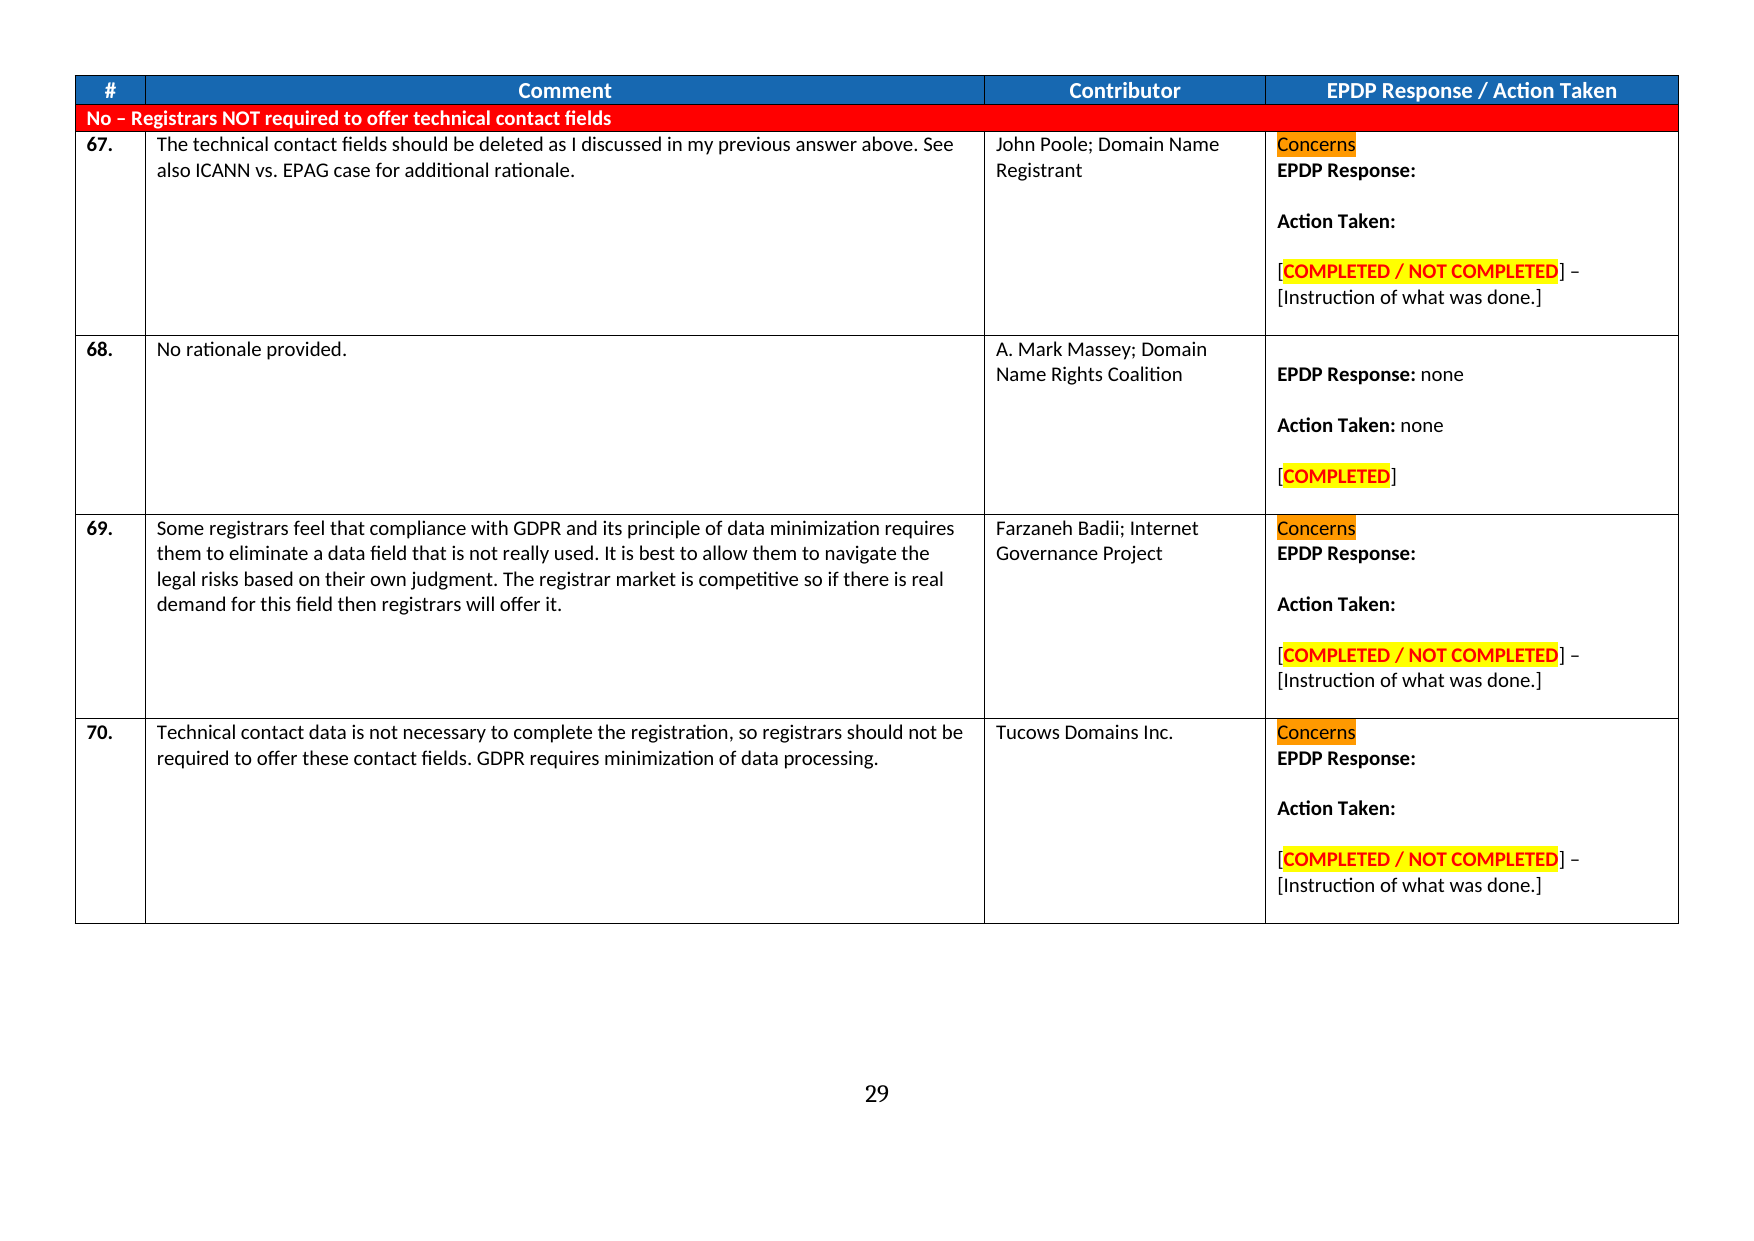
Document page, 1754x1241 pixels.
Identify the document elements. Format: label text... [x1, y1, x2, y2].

table_cell [76, 515, 145, 718]
table_header EPDP Response / Action Taken [1266, 76, 1678, 104]
table_cell No – Registrars NOT required to offer technical contact fields [76, 105, 1678, 131]
table_cell A. Mark Massey; Domain Name Rights Coalition [985, 336, 1265, 514]
table_cell Tucows Domains Inc. [985, 719, 1265, 923]
table_cell Concerns EPDP Response: Action Taken: [COMPLETED / NOT COMPLETED] – [Instruction of what was done.] [1266, 515, 1678, 718]
table_cell The technical contact fields should be deleted as I discussed in my previous answer above. See also ICANN vs. EPAG case for additional rationale. [146, 132, 984, 335]
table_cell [1266, 719, 1678, 923]
table_header Contributor [985, 76, 1265, 104]
table_cell John Poole; Domain Name Registrant [985, 132, 1265, 335]
table_cell EPDP Response: none Action Taken: none [COMPLETED] [1266, 336, 1678, 514]
table_cell [76, 132, 145, 335]
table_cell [1266, 132, 1678, 335]
table_cell [76, 719, 145, 923]
table_header Comment [146, 76, 984, 104]
table_header # [76, 76, 145, 104]
table_cell Technical contact data is not necessary to complete the registration, so registrars should not be required to offer these contact fields. GDPR requires minimization of data processing. [146, 719, 984, 923]
table_cell Some registrars feel that compliance with GDPR and its principle of data minimization requires them to eliminate a data field that is not really used. It is best to allow them to navigate the legal risks based on their own judgment. The registrar market is competitive so if there is real demand for this field then registrars will offer it. [146, 515, 984, 718]
table_cell No rationale provided. [146, 336, 984, 514]
table_cell [76, 336, 145, 514]
table_cell Farzaneh Badii; Internet Governance Project [985, 515, 1265, 718]
